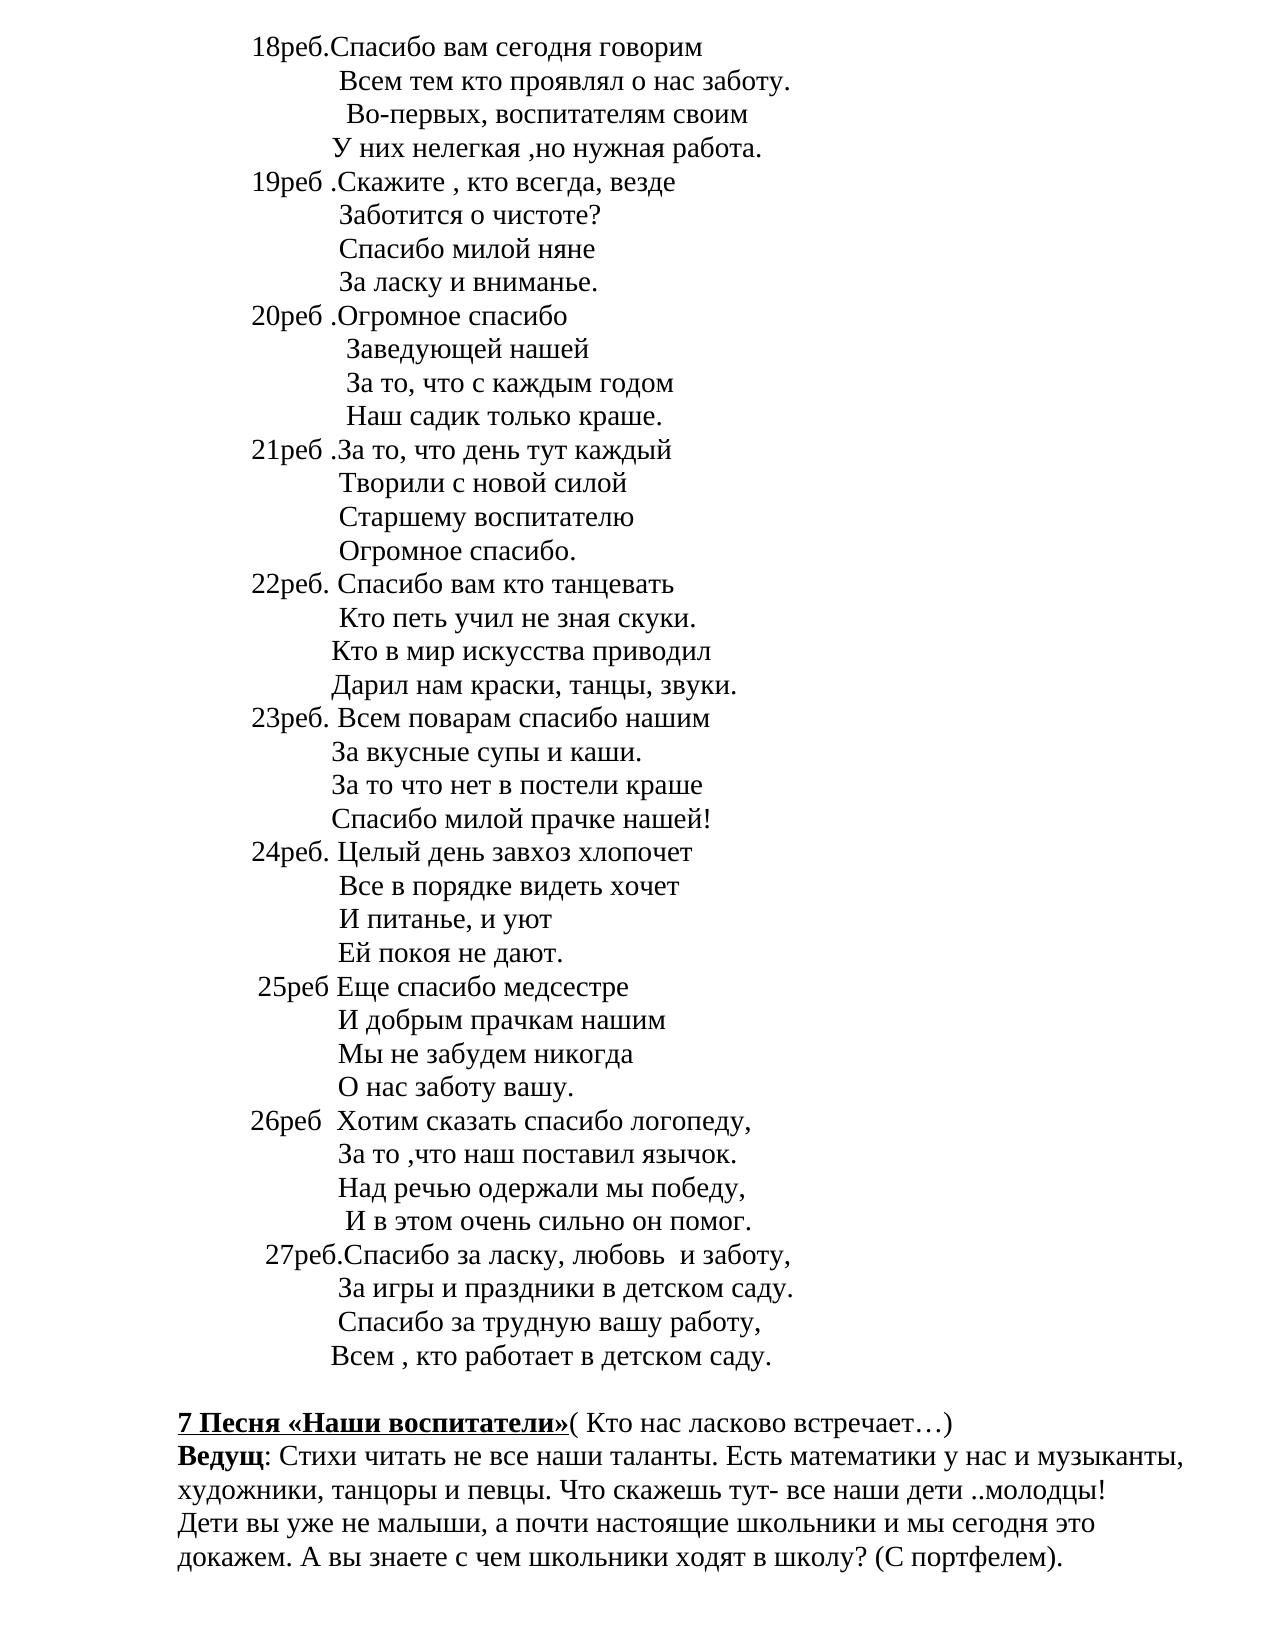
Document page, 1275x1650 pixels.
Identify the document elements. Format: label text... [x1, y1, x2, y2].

text За то, что с каждым годом [177, 365, 1186, 398]
text Ведущ: Стихи читать не все наши таланты. Есть математики у нас и музыканты, художники, танцоры и певцы. Что скажешь тут- все наши дети ..молодцы! [177, 1438, 1186, 1505]
text За вкусные супы и каши. [177, 734, 1186, 767]
text Мы не забудем никогда [177, 1036, 1186, 1069]
text 25реб Еще спасибо медсестре [177, 969, 1186, 1002]
text Дарил нам краски, танцы, звуки. [177, 667, 1186, 700]
text За то ,что наш поставил язычок. [177, 1136, 1186, 1170]
text Заведующей нашей [177, 331, 1186, 365]
text И добрым прачкам нашим [177, 1002, 1186, 1036]
text Все в порядке видеть хочет [177, 868, 1186, 902]
text Наш садик только краше. [177, 398, 1186, 432]
text За ласку и вниманье. [177, 264, 1186, 298]
text 18реб.Спасибо вам сегодня говорим [177, 29, 1186, 63]
text Всем , кто работает в детском саду. [177, 1338, 1186, 1371]
text 27реб.Спасибо за ласку, любовь и заботу, [177, 1237, 1186, 1271]
text 21реб .За то, что день тут каждый [177, 432, 1186, 466]
text 20реб .Огромное спасибо [177, 298, 1186, 331]
text Спасибо за трудную вашу работу, [177, 1304, 1186, 1338]
text Старшему воспитателю [177, 499, 1186, 533]
text Дети вы уже не малыши, а почти настоящие школьники и мы сегодня это докажем. А вы знаете с чем школьники ходят в школу? (С портфелем). [177, 1505, 1186, 1572]
text У них нелегкая ,но нужная работа. [177, 130, 1186, 164]
text 24реб. Целый день завхоз хлопочет [177, 834, 1186, 868]
text Огромное спасибо. [177, 533, 1186, 566]
text Кто петь учил не зная скуки. [177, 600, 1186, 633]
text Спасибо милой няне [177, 231, 1186, 264]
text Заботится о чистоте? [177, 197, 1186, 231]
text 7 Песня «Наши воспитатели»( Кто нас ласково встречает…) [177, 1405, 1186, 1438]
text О нас заботу вашу. [177, 1069, 1186, 1103]
text Над речью одержали мы победу, [177, 1170, 1186, 1203]
text За то что нет в постели краше [177, 767, 1186, 801]
text За игры и праздники в детском саду. [177, 1271, 1186, 1304]
text Ей покоя не дают. [177, 935, 1186, 969]
text Кто в мир искусства приводил [177, 633, 1186, 667]
text Спасибо милой прачке нашей! [177, 801, 1186, 834]
text 23реб. Всем поварам спасибо нашим [177, 700, 1186, 734]
text 26реб Хотим сказать спасибо логопеду, [177, 1103, 1186, 1136]
text И в этом очень сильно он помог. [177, 1203, 1186, 1237]
text И питанье, и уют [177, 902, 1186, 935]
text 22реб. Спасибо вам кто танцевать [177, 566, 1186, 600]
text 19реб .Скажите , кто всегда, везде [177, 164, 1186, 197]
text Во-первых, воспитателям своим [177, 97, 1186, 130]
text Творили с новой силой [177, 466, 1186, 499]
text Всем тем кто проявлял о нас заботу. [177, 63, 1186, 97]
